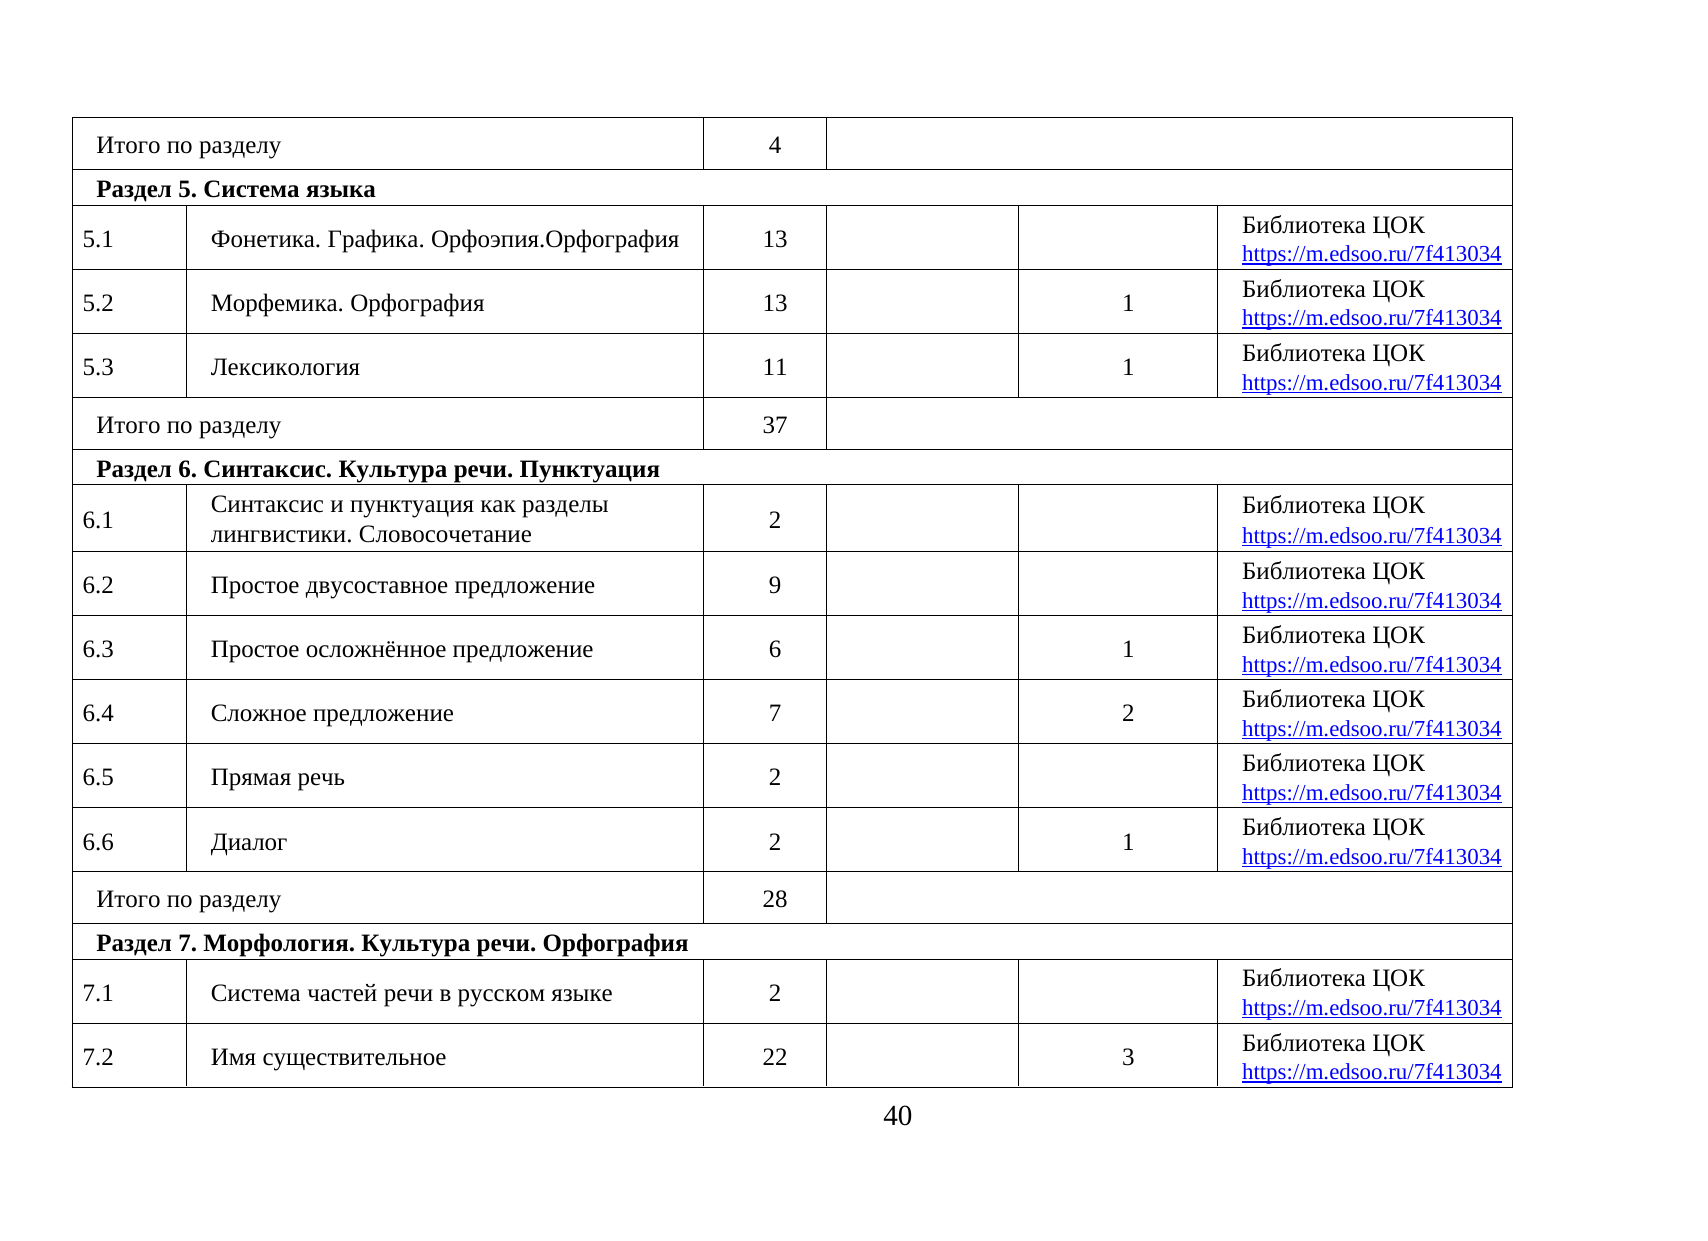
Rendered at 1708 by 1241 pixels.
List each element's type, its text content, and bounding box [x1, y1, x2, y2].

table_cell Библиотека ЦОК https://m.edsoo.ru/7f413034 [1218, 808, 1512, 871]
table_cell 7.1 [73, 960, 186, 1022]
table_cell Синтаксис и пунктуация как разделы лингвистики. Словосочетание [187, 485, 703, 551]
table_cell 6.4 [73, 680, 186, 743]
table_cell 5.3 [73, 334, 186, 397]
table_cell Библиотека ЦОК https://m.edsoo.ru/7f413034 [1218, 680, 1512, 743]
table_cell [1019, 744, 1217, 807]
table_cell Библиотека ЦОК https://m.edsoo.ru/7f413034 [1218, 552, 1512, 615]
table_cell [827, 206, 1018, 268]
table_cell Раздел 5. Система языка [73, 170, 1512, 204]
table_cell [1019, 552, 1217, 615]
table_cell [827, 485, 1018, 551]
table_cell 1 [1019, 334, 1217, 397]
table_cell Имя существительное [187, 1024, 703, 1086]
table_header Итого по разделу [73, 118, 703, 169]
table_header [827, 118, 1512, 169]
table_cell [827, 872, 1512, 923]
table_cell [1218, 960, 1512, 1022]
table_cell 28 [704, 872, 826, 923]
table_cell [827, 1024, 1018, 1086]
table_cell [827, 334, 1018, 397]
table_cell 6.5 [73, 744, 186, 807]
table_header 4 [704, 118, 826, 169]
table_cell Итого по разделу [73, 398, 703, 448]
table_cell Морфемика. Орфография [187, 270, 703, 333]
table_cell 6.1 [73, 485, 186, 551]
table_cell Лексикология [187, 334, 703, 397]
table_cell Итого по разделу [73, 872, 703, 923]
table_cell [827, 680, 1018, 743]
table_cell Прямая речь [187, 744, 703, 807]
table_cell 13 [704, 206, 826, 268]
table_cell 6.3 [73, 616, 186, 679]
table_cell Диалог [187, 808, 703, 871]
table_cell 1 [1019, 616, 1217, 679]
table_cell 7 [704, 680, 826, 743]
table_cell [827, 552, 1018, 615]
table_cell 2 [704, 808, 826, 871]
table_cell Фонетика. Графика. Орфоэпия.Орфография [187, 206, 703, 268]
table_cell [827, 808, 1018, 871]
table_cell 2 [704, 485, 826, 551]
table_cell Библиотека ЦОК https://m.edsoo.ru/7f413034 [1218, 744, 1512, 807]
table_cell Библиотека ЦОК https://m.edsoo.ru/7f413034 [1218, 485, 1512, 551]
table_cell [827, 960, 1018, 1022]
table_cell 2 [704, 960, 826, 1022]
table_cell 6 [704, 616, 826, 679]
table_cell 9 [704, 552, 826, 615]
table_cell [1019, 206, 1217, 268]
table_cell 37 [704, 398, 826, 448]
table_cell 1 [1019, 270, 1217, 333]
table_cell 11 [704, 334, 826, 397]
table_cell Раздел 7. Морфология. Культура речи. Орфография [73, 924, 1512, 958]
table_cell 7.2 [73, 1024, 186, 1086]
table_cell Раздел 6. Синтаксис. Культура речи. Пунктуация [73, 450, 1512, 484]
table_cell 3 [1019, 1024, 1217, 1086]
table_cell 2 [704, 744, 826, 807]
table_cell 5.2 [73, 270, 186, 333]
table_cell 6.6 [73, 808, 186, 871]
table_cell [1218, 270, 1512, 333]
table_cell Сложное предложение [187, 680, 703, 743]
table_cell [1218, 1024, 1512, 1086]
table_cell Библиотека ЦОК https://m.edsoo.ru/7f413034 [1218, 334, 1512, 397]
table_cell [1019, 960, 1217, 1022]
table_cell 5.1 [73, 206, 186, 268]
table_cell 22 [704, 1024, 826, 1086]
table_cell 2 [1019, 680, 1217, 743]
table_cell Система частей речи в русском языке [187, 960, 703, 1022]
table_cell 1 [1019, 808, 1217, 871]
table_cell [1218, 206, 1512, 268]
table_cell Простое осложнённое предложение [187, 616, 703, 679]
table_cell [827, 398, 1512, 448]
table_cell [827, 616, 1018, 679]
table_cell Библиотека ЦОК https://m.edsoo.ru/7f413034 [1218, 616, 1512, 679]
table_cell [827, 744, 1018, 807]
table_cell 13 [704, 270, 826, 333]
table_cell [827, 270, 1018, 333]
table_cell 6.2 [73, 552, 186, 615]
table_cell Простое двусоставное предложение [187, 552, 703, 615]
table_cell [1019, 485, 1217, 551]
